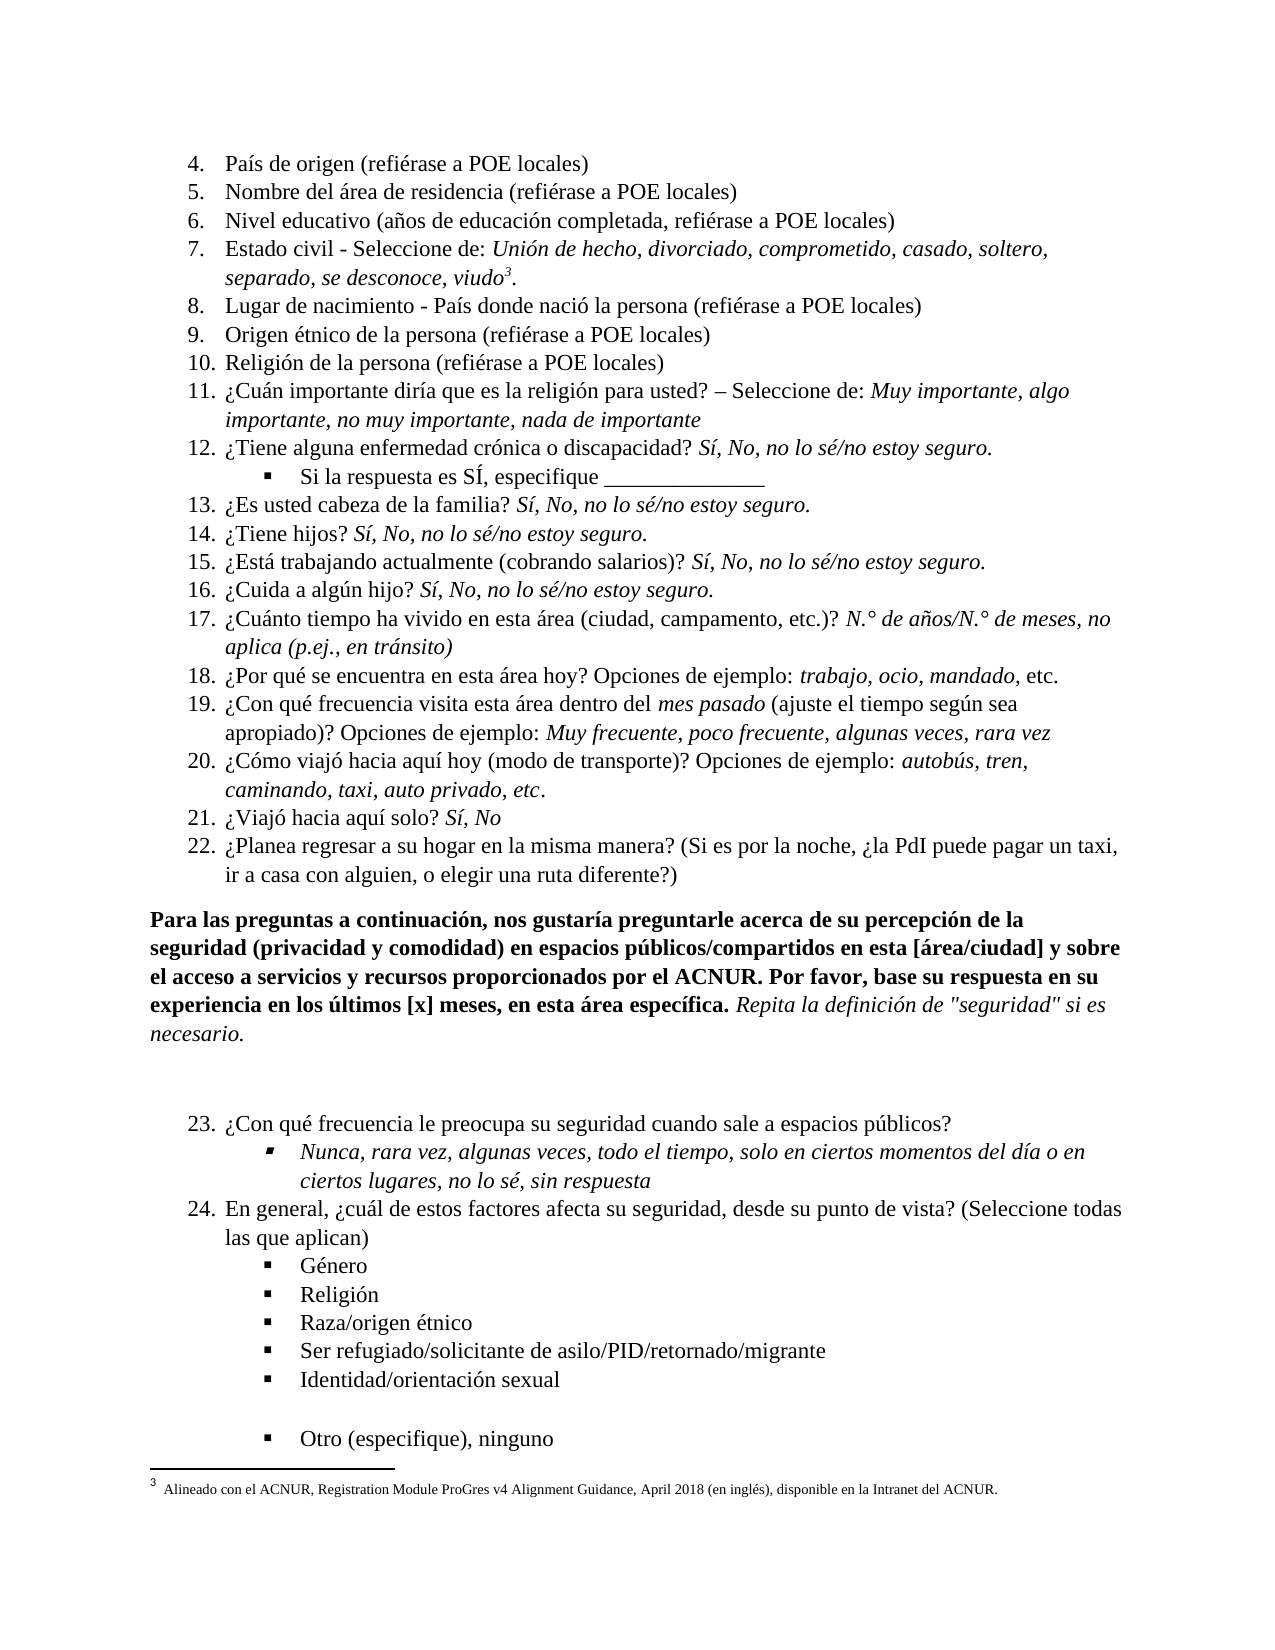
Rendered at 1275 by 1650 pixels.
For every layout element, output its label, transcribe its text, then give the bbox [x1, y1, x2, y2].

list Nivel educativo (años de educación completada, refiérase a POE locales) [187, 207, 1125, 233]
list Otro (especifique), ninguno [262, 1425, 1125, 1451]
list País de origen (refiérase a POE locales) [187, 150, 1125, 176]
list Religión [262, 1281, 1125, 1307]
list ¿Tiene alguna enfermedad crónica o discapacidad? Sí, No, no lo sé/no estoy seguro. [187, 434, 1125, 461]
list ¿Cuida a algún hijo? Sí, No, no lo sé/no estoy seguro. [187, 577, 1125, 603]
list Si la respuesta es SÍ, especifique ______________ [262, 463, 1125, 489]
list ¿Tiene hijos? Sí, No, no lo sé/no estoy seguro. [187, 520, 1125, 546]
list ¿Es usted cabeza de la familia? Sí, No, no lo sé/no estoy seguro. [187, 491, 1125, 518]
list Religión de la persona (refiérase a POE locales) [187, 349, 1125, 375]
list ¿Por qué se encuentra en esta área hoy? Opciones de ejemplo: trabajo, ocio, mandado, etc. [187, 662, 1125, 688]
list ¿Planea regresar a su hogar en la misma manera? (Si es por la noche, ¿la PdI puede pagar un taxi, ir a casa con alguien, o elegir una ruta diferente?) [187, 832, 1125, 887]
list ¿Con qué frecuencia visita esta área dentro del mes pasado (ajuste el tiempo según sea apropiado)? Opciones de ejemplo: Muy frecuente, poco frecuente, algunas veces, rara vez [187, 690, 1125, 745]
list En general, ¿cuál de estos factores afecta su seguridad, desde su punto de vista? (Seleccione todas las que aplican) [187, 1195, 1125, 1250]
list Identidad/orientación sexual [262, 1366, 1125, 1422]
list Nunca, rara vez, algunas veces, todo el tiempo, solo en ciertos momentos del día o en ciertos lugares, no lo sé, sin respuesta [262, 1138, 1125, 1193]
text Para las preguntas a continuación, nos gustaría preguntarle acerca de su percepción de la seguridad (privacidad y comodidad) en espacios públicos/compartidos en esta [área/ciudad] y sobre el acceso a servicios y recursos proporcionados por el ACNUR. Por favor, base su respuesta en su experiencia en los últimos [x] meses, en esta área específica. Repita la definición de "seguridad" si es necesario. [150, 906, 1125, 1046]
list ¿Cómo viajó hacia aquí hoy (modo de transporte)? Opciones de ejemplo: autobús, tren, caminando, taxi, auto privado, etc. [187, 747, 1125, 802]
list ¿Cuán importante diría que es la religión para usted? – Seleccione de: Muy importante, algo importante, no muy importante, nada de importante [187, 377, 1125, 432]
list ¿Con qué frecuencia le preocupa su seguridad cuando sale a espacios públicos? [187, 1110, 1125, 1136]
list Lugar de nacimiento - País donde nació la persona (refiérase a POE locales) [187, 292, 1125, 318]
list Origen étnico de la persona (refiérase a POE locales) [187, 321, 1125, 347]
list Raza/origen étnico [262, 1309, 1125, 1335]
list Estado civil - Seleccione de: Unión de hecho, divorciado, comprometido, casado, soltero, separado, se desconoce, viudo. [187, 235, 1125, 290]
list ¿Está trabajando actualmente (cobrando salarios)? Sí, No, no lo sé/no estoy seguro. [187, 548, 1125, 574]
list Género [262, 1252, 1125, 1278]
list ¿Viajó hacia aquí solo? Sí, No [187, 804, 1125, 830]
list Ser refugiado/solicitante de asilo/PID/retornado/migrante [262, 1337, 1125, 1364]
list Nombre del área de residencia (refiérase a POE locales) [187, 178, 1125, 205]
list ¿Cuánto tiempo ha vivido en esta área (ciudad, campamento, etc.)? N.° de años/N.° de meses, no aplica (p.ej., en tránsito) [187, 605, 1125, 660]
